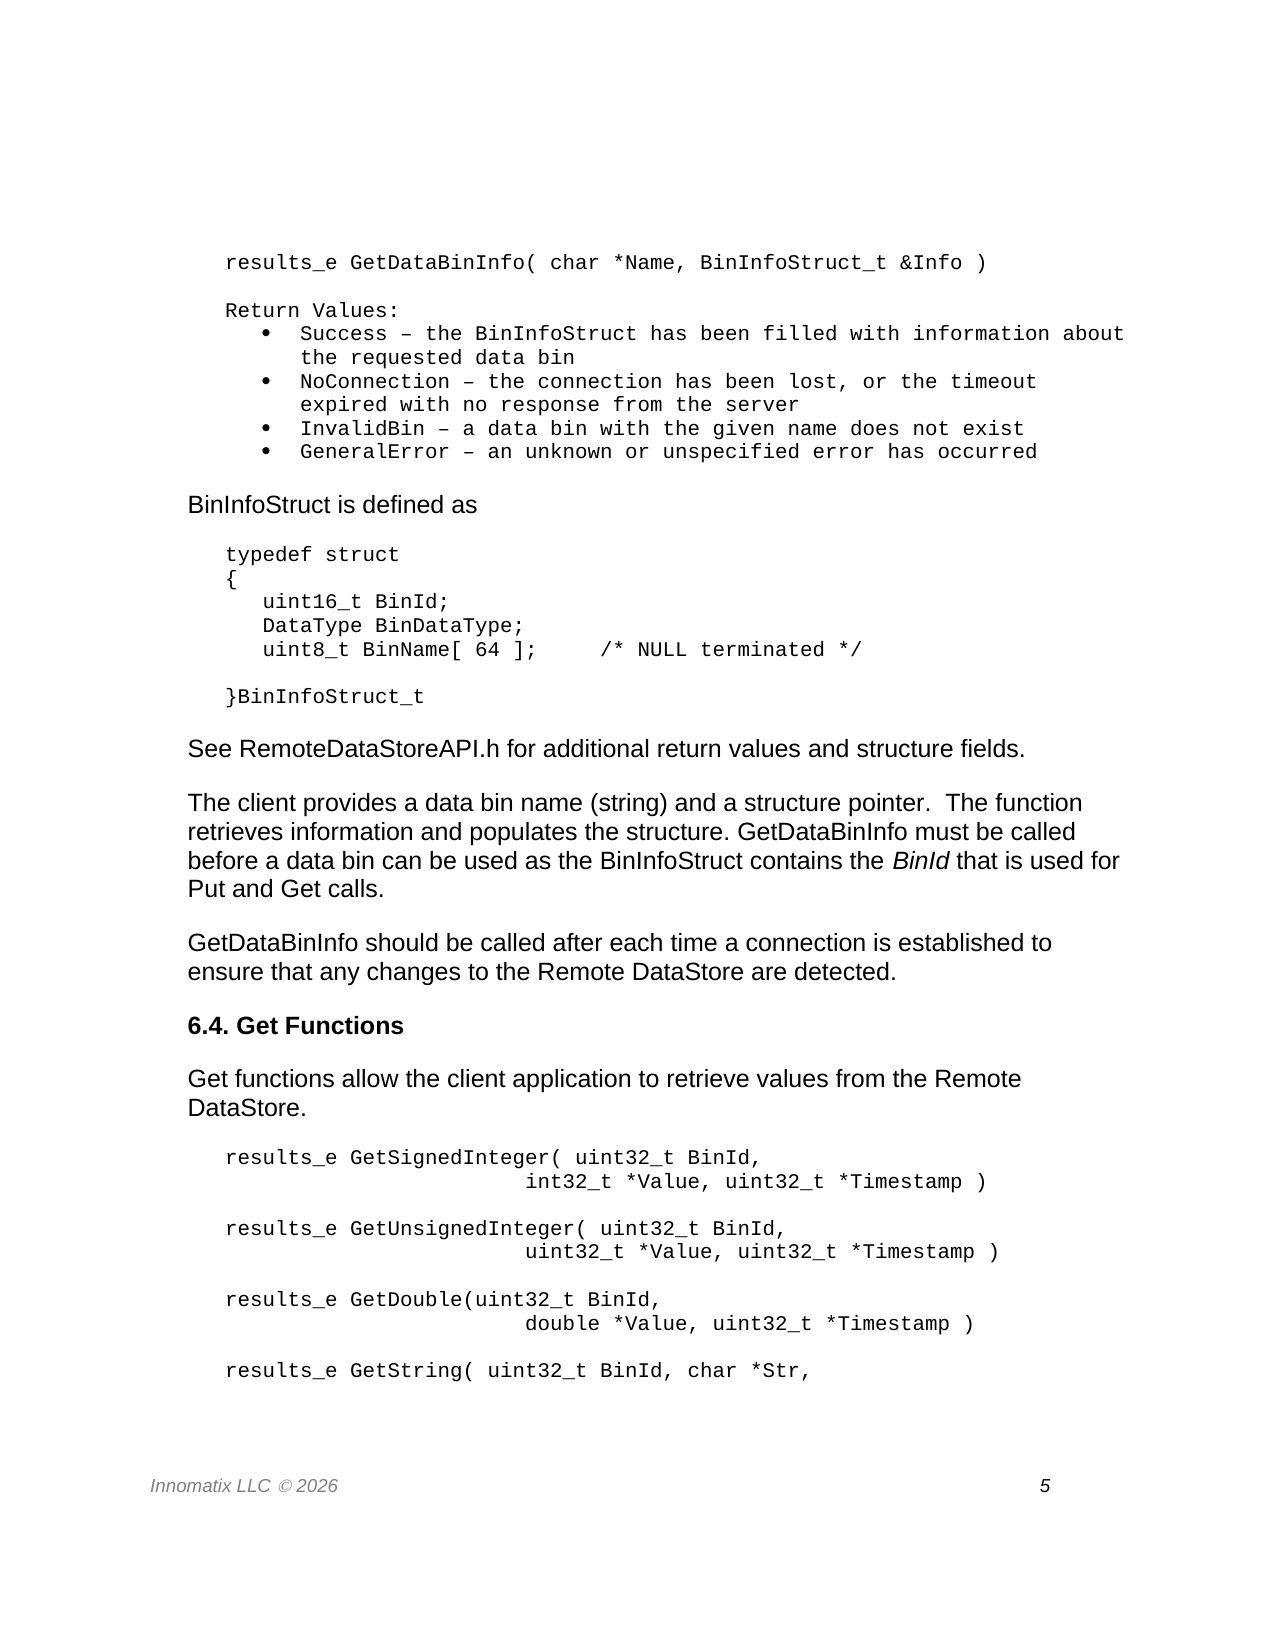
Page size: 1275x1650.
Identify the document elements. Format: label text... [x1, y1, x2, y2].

text results_e GetDouble(uint32_t BinId, [225, 1289, 1125, 1312]
text { [225, 568, 1125, 591]
text BinInfoStruct is defined as [187, 490, 1125, 519]
text results_e GetUnsignedInteger( uint32_t BinId, [225, 1218, 1125, 1242]
text uint8_t BinName[ 64 ]; /* NULL terminated */ [262, 638, 1125, 662]
text GetDataBinInfo should be called after each time a connection is established to ensure that any changes to the Remote DataStore are detected. [187, 928, 1125, 986]
text uint16_t BinId; [262, 591, 1125, 615]
text uint32_t *Value, uint32_t *Timestamp ) [525, 1242, 1125, 1265]
text }BinInfoStruct_t [225, 686, 1125, 709]
text double *Value, uint32_t *Timestamp ) [525, 1312, 1125, 1336]
text results_e GetString( uint32_t BinId, char *Str, [225, 1360, 1125, 1383]
subtitle Get Functions [187, 1011, 1125, 1039]
text See RemoteDataStoreAPI.h for additional return values and structure fields. [187, 734, 1125, 763]
list NoConnection – the connection has been lost, or the timeout expired with no response from the server [262, 371, 1125, 418]
text int32_t *Value, uint32_t *Timestamp ) [525, 1171, 1125, 1194]
list InvalidBin – a data bin with the given name does not exist [262, 418, 1125, 442]
text The client provides a data bin name (string) and a structure pointer. The function retrieves information and populates the structure. GetDataBinInfo must be called before a data bin can be used as the BinInfoStruct contains the BinId that is used for Put and Get calls. [187, 788, 1125, 903]
text Get functions allow the client application to retrieve values from the Remote DataStore. [187, 1064, 1125, 1122]
text results_e GetSignedInteger( uint32_t BinId, [225, 1147, 1125, 1171]
list Success – the BinInfoStruct has been filled with information about the requested data bin [262, 323, 1125, 371]
text results_e GetDataBinInfo( char *Name, BinInfoStruct_t &Info ) [225, 252, 1125, 276]
text DataType BinDataType; [262, 615, 1125, 638]
list GeneralError – an unknown or unspecified error has occurred [262, 442, 1125, 465]
text typedef struct [225, 544, 1125, 568]
text Return Values: [225, 300, 1125, 323]
